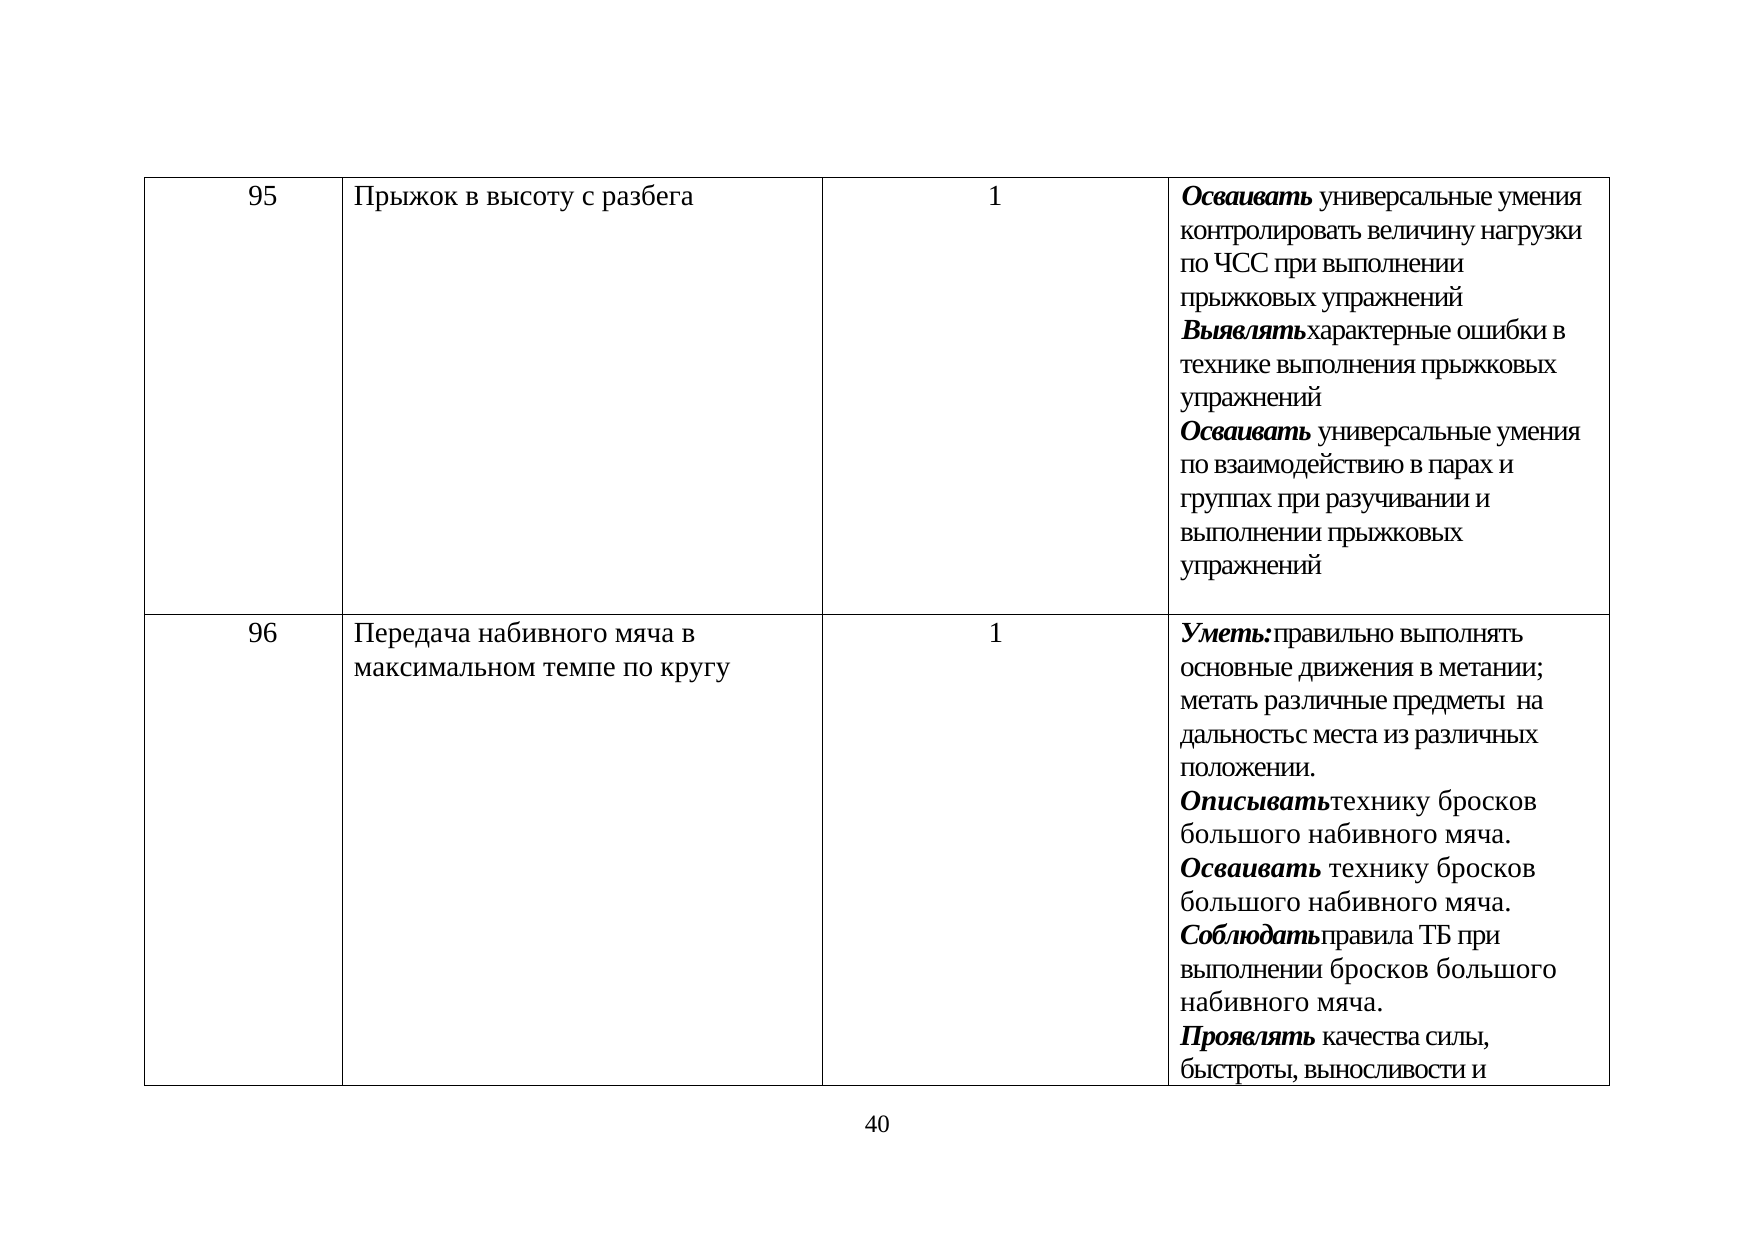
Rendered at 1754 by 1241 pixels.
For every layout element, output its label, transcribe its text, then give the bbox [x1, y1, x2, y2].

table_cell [343, 615, 822, 1085]
table_cell 96 [145, 615, 342, 1085]
table_cell 1 [823, 178, 1168, 614]
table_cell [1169, 615, 1609, 1085]
table_cell 1 [823, 615, 1168, 1085]
table_cell Прыжок в высоту с разбега [343, 178, 822, 614]
table_cell 95 [145, 178, 342, 614]
